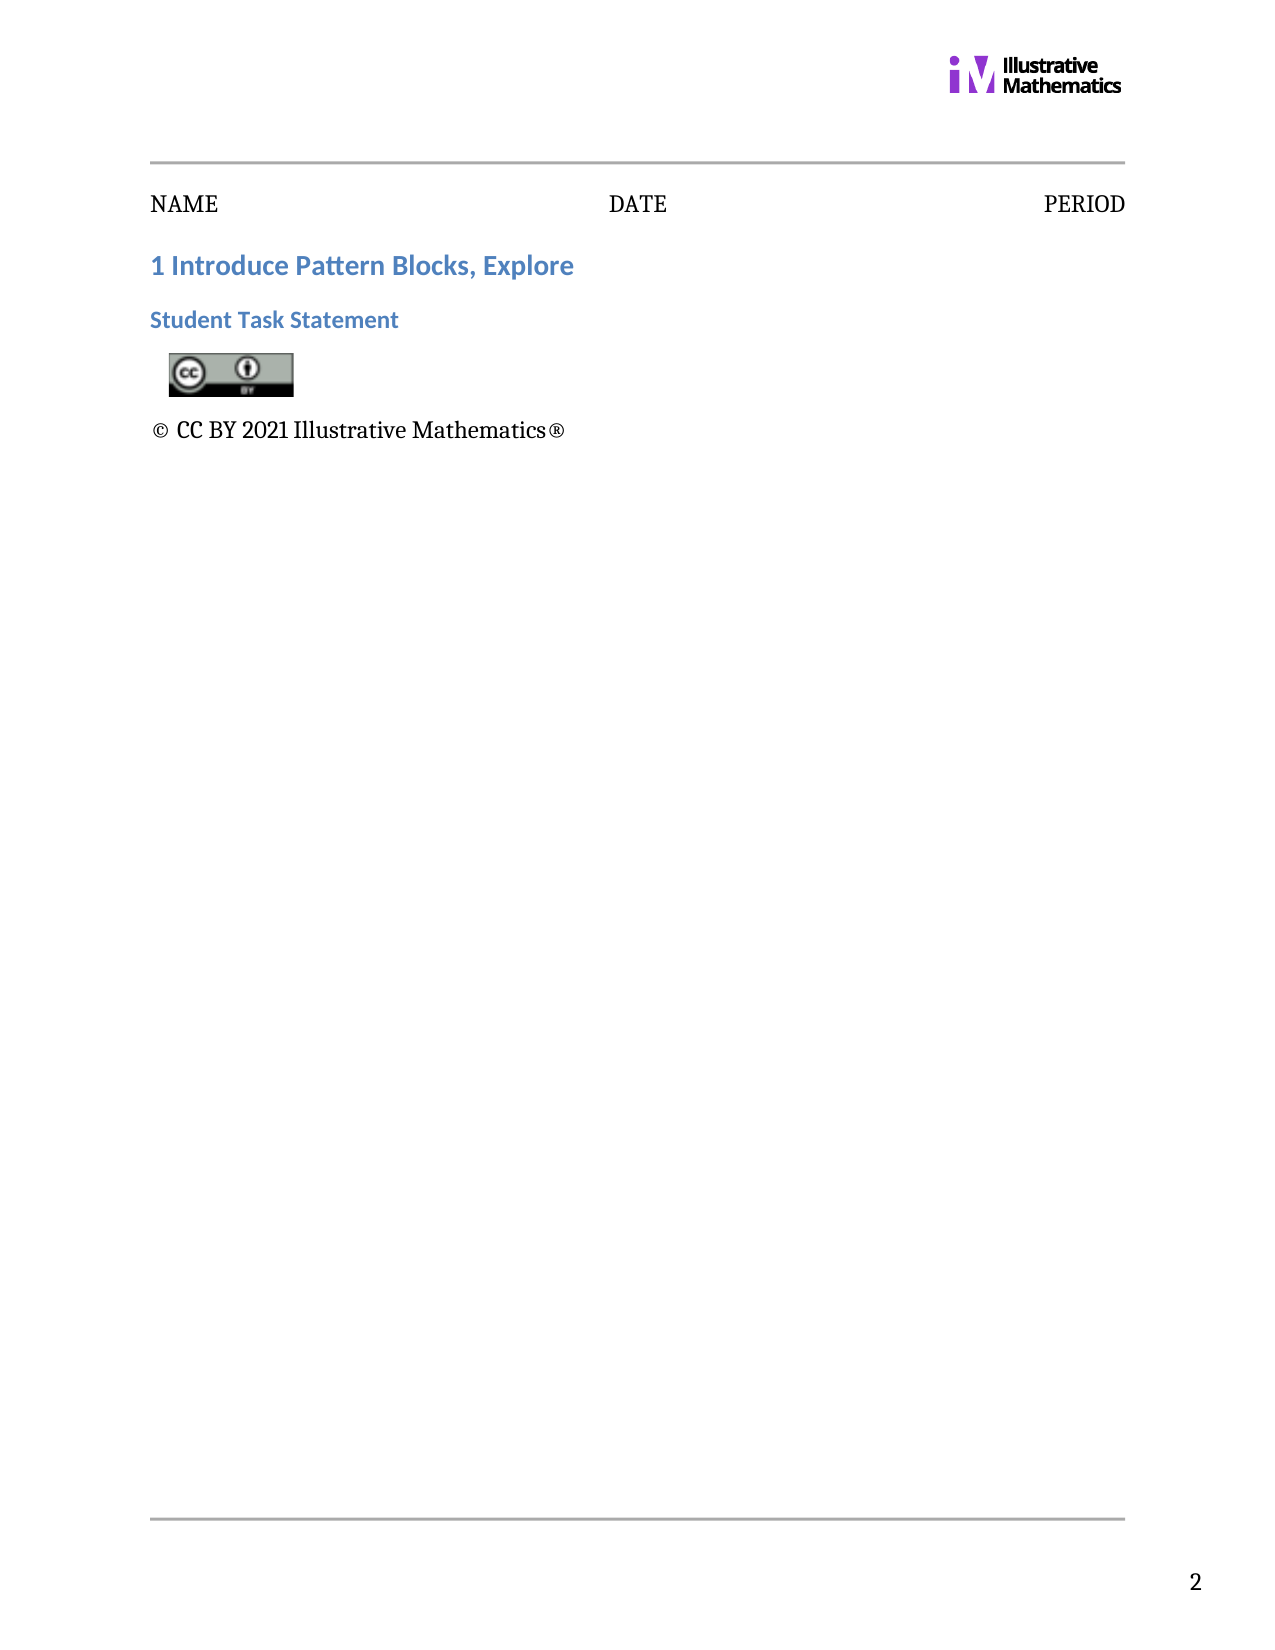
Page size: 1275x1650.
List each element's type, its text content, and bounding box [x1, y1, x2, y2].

subtitle 1 Introduce Pattern Blocks, Explore [150, 247, 1125, 283]
text © CC BY 2021 Illustrative Mathematics® [150, 416, 1125, 444]
subtitle Student Task Statement [150, 304, 1125, 334]
picture [168, 353, 294, 397]
picture [949, 55, 1121, 93]
